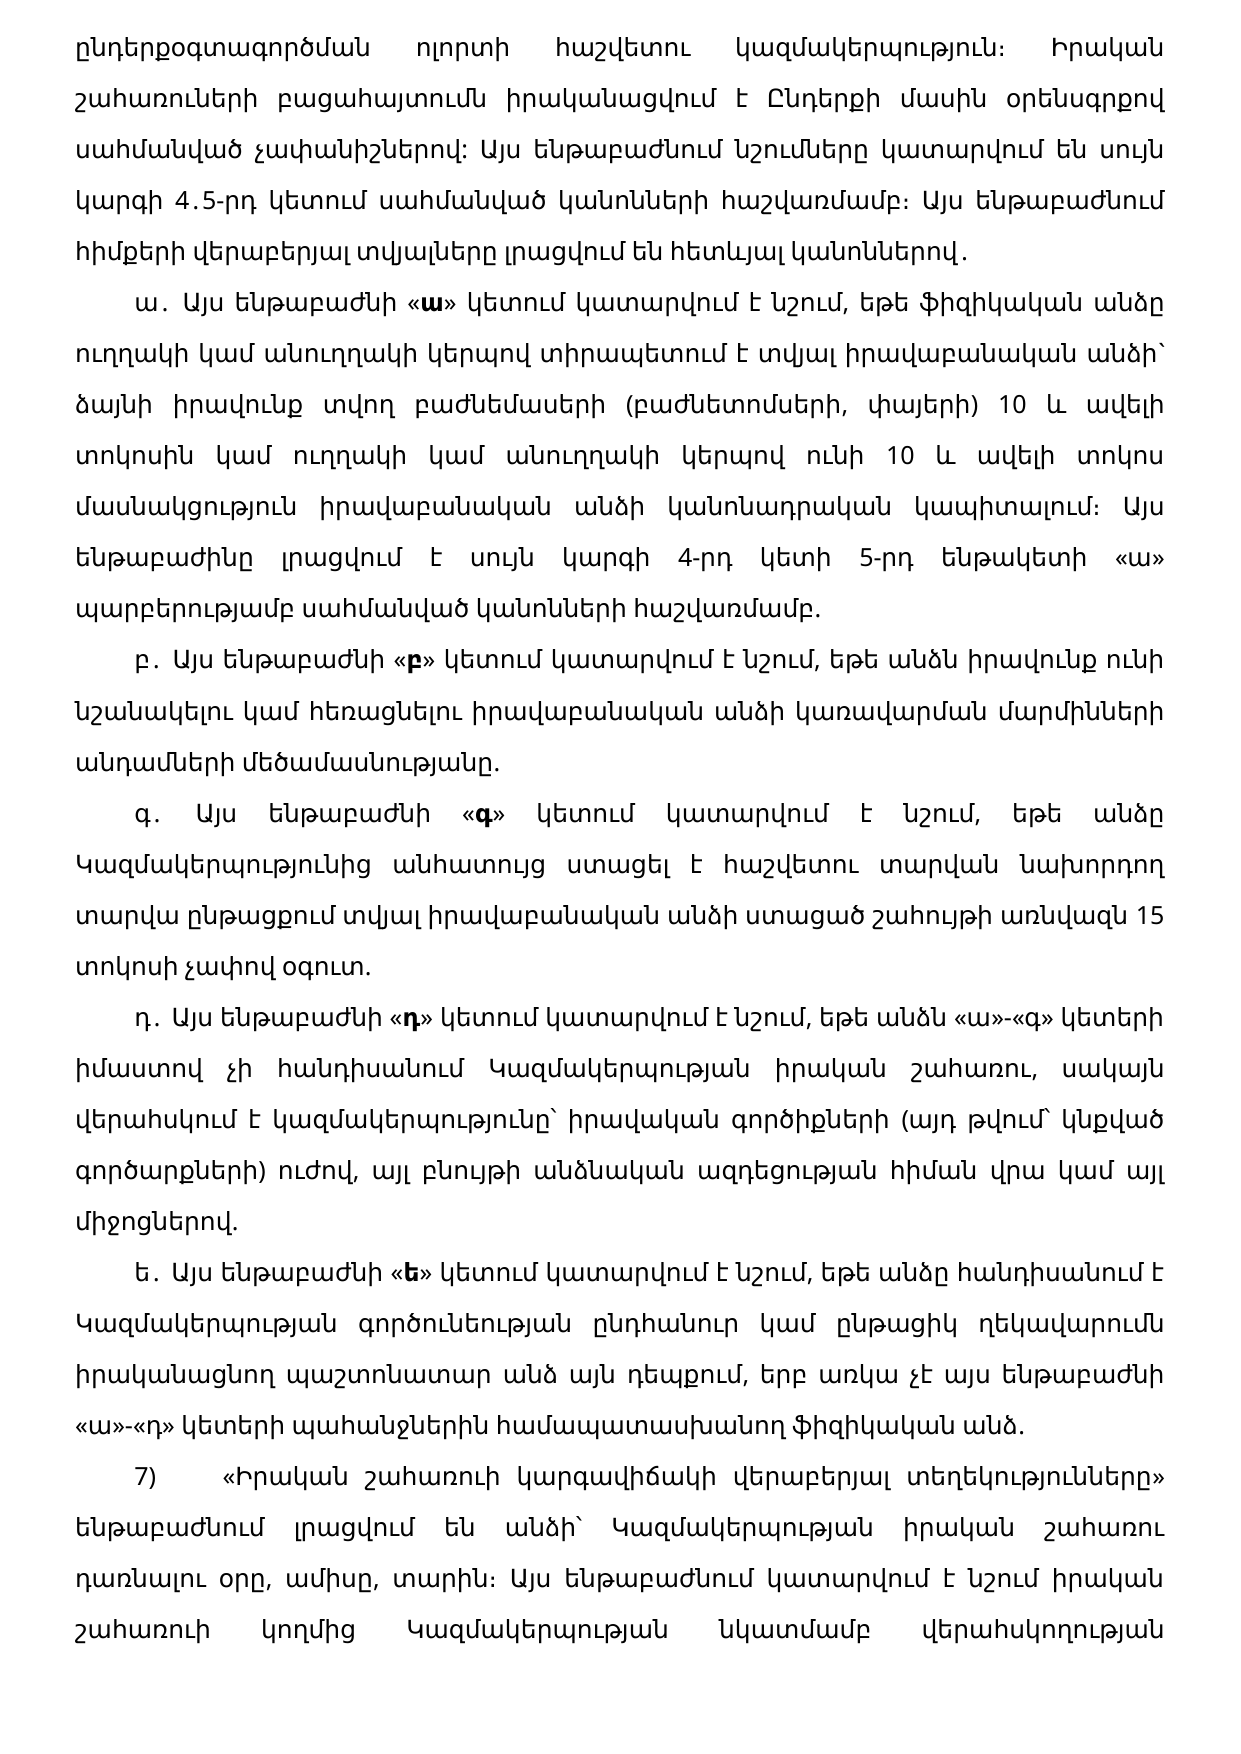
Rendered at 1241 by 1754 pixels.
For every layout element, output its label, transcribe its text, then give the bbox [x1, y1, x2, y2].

text դ․ Այս ենթաբաժնի «դ» կետում կատարվում է նշում, եթե անձն «ա»-«գ» կետերի իմաստով չի հանդիսանում Կազմակերպության իրական շահառու, սակայն վերահսկում է կազմակերպությունը՝ իրավական գործիքների (այդ թվում՝ կնքված գործարքների) ուժով, այլ բնույթի անձնական ազդեցության հիման վրա կամ այլ միջոցներով. [75, 999, 1165, 1238]
text ա․ Այս ենթաբաժնի «ա» կետում կատարվում է նշում, եթե ֆիզիկական անձը ուղղակի կամ անուղղակի կերպով տիրապետում է տվյալ իրավաբանական անձի` ձայնի իրավունք տվող բաժնեմասերի (բաժնետոմսերի, փայերի) 10 և ավելի տոկոսին կամ ուղղակի կամ անուղղակի կերպով ունի 10 և ավելի տոկոս մասնակցություն իրավաբանական անձի կանոնադրական կապիտալում։ Այս ենթաբաժինը լրացվում է սույն կարգի 4-րդ կետի 5-րդ ենթակետի «ա» պարբերությամբ սահմանված կանոնների հաշվառմամբ. [75, 285, 1165, 625]
text բ․ Այս ենթաբաժնի «բ» կետում կատարվում է նշում, եթե անձն իրավունք ունի նշանակելու կամ հեռացնելու իրավաբանական անձի կառավարման մարմինների անդամների մեծամասնությանը. [75, 642, 1165, 778]
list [75, 1459, 1165, 1646]
text ե․ Այս ենթաբաժնի «ե» կետում կատարվում է նշում, եթե անձը հանդիսանում է Կազմակերպության գործունեության ընդհանուր կամ ընթացիկ ղեկավարումն իրականացնող պաշտոնատար անձ այն դեպքում, երբ առկա չէ այս ենթաբաժնի «ա»-«դ» կետերի պահանջներին համապատասխանող ֆիզիկական անձ. [75, 1254, 1165, 1442]
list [75, 29, 1165, 268]
text գ․ Այս ենթաբաժնի «գ» կետում կատարվում է նշում, եթե անձը Կազմակերպությունից անհատույց ստացել է հաշվետու տարվան նախորդող տարվա ընթացքում տվյալ իրավաբանական անձի ստացած շահույթի առնվազն 15 տոկոսի չափով օգուտ. [75, 795, 1165, 982]
